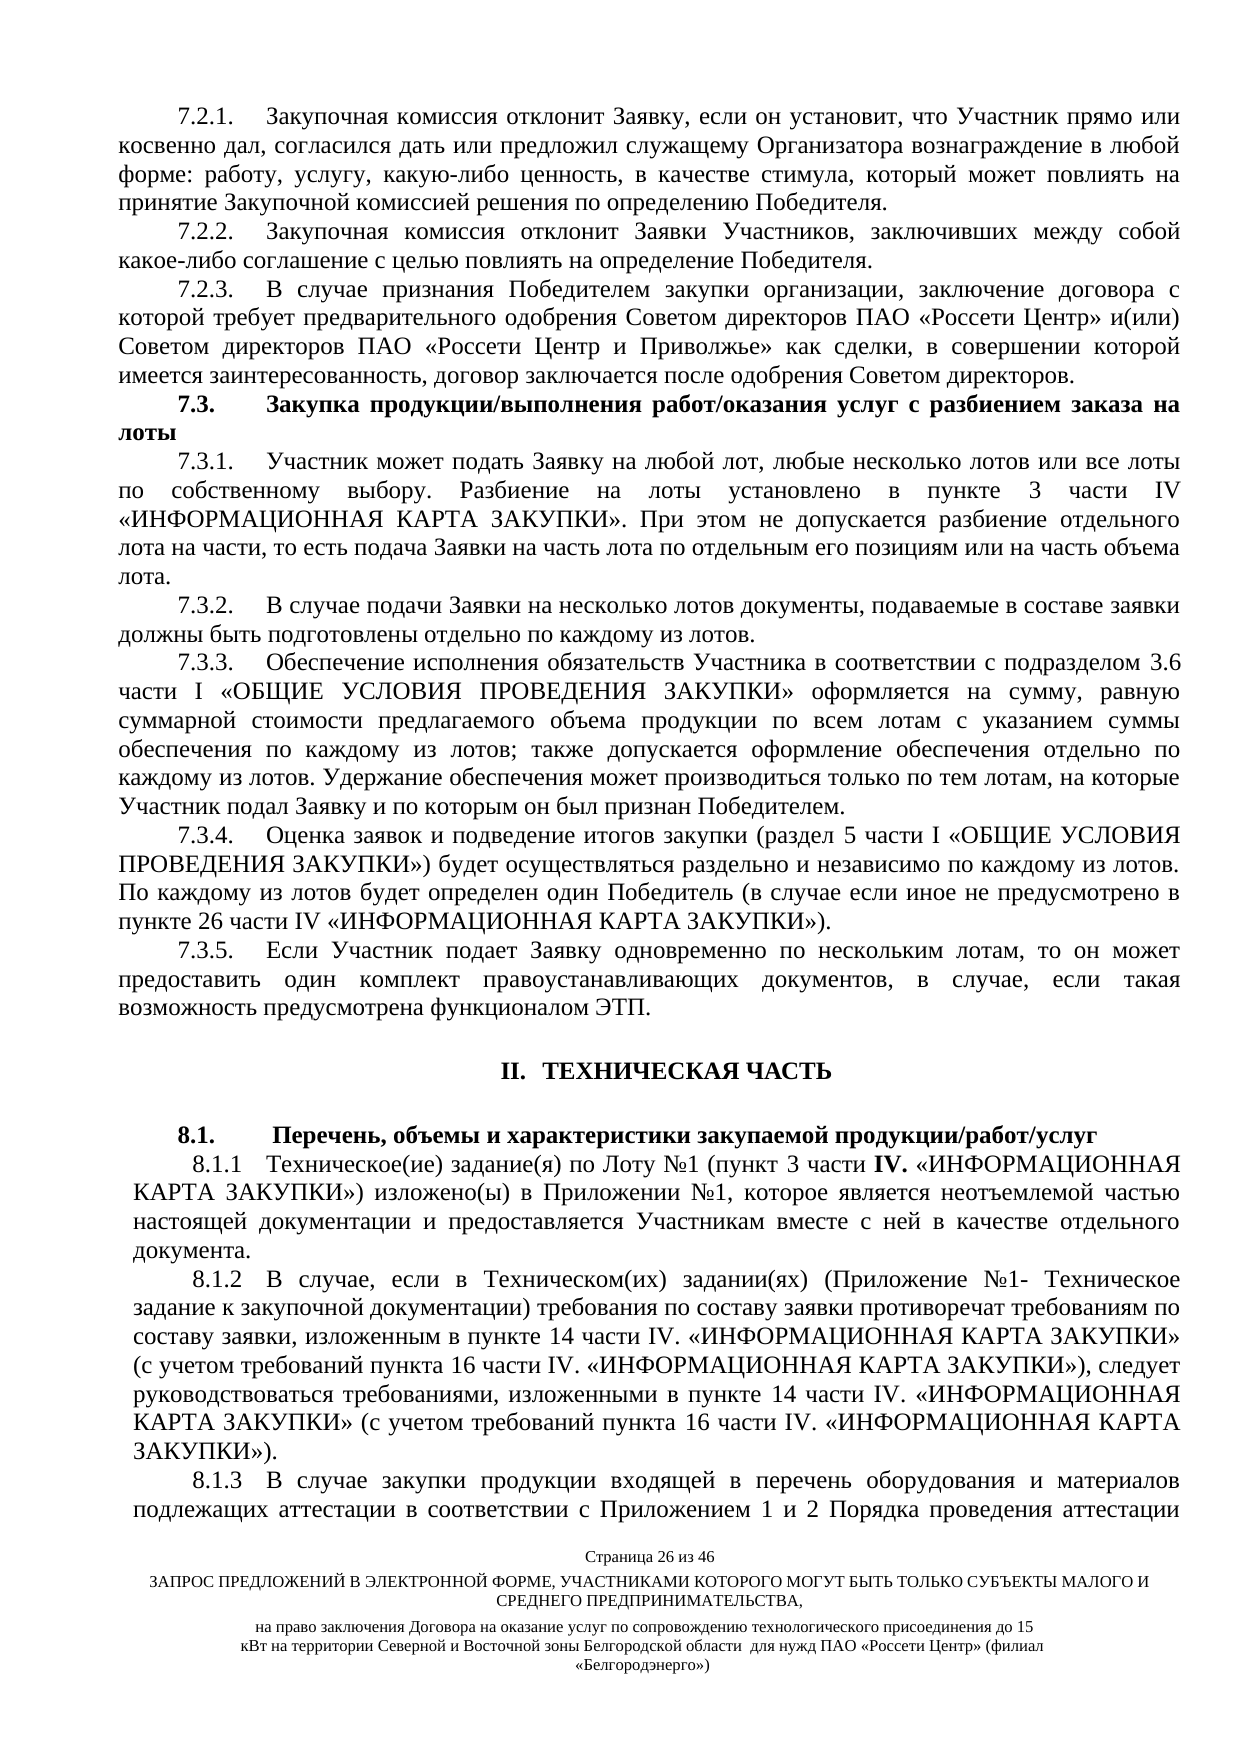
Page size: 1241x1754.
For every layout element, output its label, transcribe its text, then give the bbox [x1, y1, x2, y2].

subtitle Оценка заявок и подведение итогов закупки (раздел 5 части I «ОБЩИЕ УСЛОВИЯ ПРОВЕДЕНИЯ ЗАКУПКИ») будет осуществляться раздельно и независимо по каждому из лотов. По каждому из лотов будет определен один Победитель (в случае если иное не предусмотрено в пункте 26 части IV «ИНФОРМАЦИОННАЯ КАРТА ЗАКУПКИ»). [118, 820, 1181, 935]
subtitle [133, 1465, 1181, 1522]
subtitle Закупка продукции/выполнения работ/оказания услуг с разбиением заказа на лоты [118, 389, 1181, 446]
subtitle Если Участник подает Заявку одновременно по нескольким лотам, то он может предоставить один комплект правоустанавливающих документов, в случае, если такая возможность предусмотрена функционалом ЭТП. [118, 935, 1181, 1021]
subtitle Техническое(ие) задание(я) по Лоту №1 (пункт 3 части IV. «ИНФОРМАЦИОННАЯ КАРТА ЗАКУПКИ») изложено(ы) в Приложении №1, которое является неотъемлемой частью настоящей документации и предоставляется Участникам вместе с ней в качестве отдельного документа. [133, 1149, 1181, 1264]
subtitle Обеспечение исполнения обязательств Участника в соответствии с подразделом 3.6 части I «ОБЩИЕ УСЛОВИЯ ПРОВЕДЕНИЯ ЗАКУПКИ» оформляется на сумму, равную суммарной стоимости предлагаемого объема продукции по всем лотам с указанием суммы обеспечения по каждому из лотов; также допускается оформление обеспечения отдельно по каждому из лотов. Удержание обеспечения может производиться только по тем лотам, на которые Участник подал Заявку и по которым он был признан Победителем. [118, 647, 1181, 820]
subtitle Участник может подать Заявку на любой лот, любые несколько лотов или все лоты по собственному выбору. Разбиение на лоты установлено в пункте 3 части IV «ИНФОРМАЦИОННАЯ КАРТА ЗАКУПКИ». При этом не допускается разбиение отдельного лота на части, то есть подача Заявки на часть лота по отдельным его позициям или на часть объема лота. [118, 446, 1181, 590]
subtitle В случае, если в Техническом(их) задании(ях) (Приложение №1- Техническое задание к закупочной документации) требования по составу заявки противоречат требованиям по составу заявки, изложенным в пункте 14 части IV. «ИНФОРМАЦИОННАЯ КАРТА ЗАКУПКИ» (с учетом требований пункта 16 части IV. «ИНФОРМАЦИОННАЯ КАРТА ЗАКУПКИ»), следует руководствоваться требованиями, изложенными в пункте 14 части IV. «ИНФОРМАЦИОННАЯ КАРТА ЗАКУПКИ» (с учетом требований пункта 16 части IV. «ИНФОРМАЦИОННАЯ КАРТА ЗАКУПКИ»). [133, 1264, 1181, 1465]
subtitle В случае подачи Заявки на несколько лотов документы, подаваемые в составе заявки должны быть подготовлены отдельно по каждому из лотов. [118, 590, 1181, 647]
subtitle ТЕХНИЧЕСКАЯ ЧАСТЬ [118, 1056, 1181, 1085]
subtitle Закупочная комиссия отклонит Заявки Участников, заключивших между собой какое-либо соглашение с целью повлиять на определение Победителя. [118, 216, 1181, 274]
subtitle Перечень, объемы и характеристики закупаемой продукции/работ/услуг [177, 1120, 1181, 1149]
subtitle Закупочная комиссия отклонит Заявку, если он установит, что Участник прямо или косвенно дал, согласился дать или предложил служащему Организатора вознаграждение в любой форме: работу, услугу, какую-либо ценность, в качестве стимула, который может повлиять на принятие Закупочной комиссией решения по определению Победителя. [118, 101, 1181, 216]
subtitle В случае признания Победителем закупки организации, заключение договора с которой требует предварительного одобрения Советом директоров ПАО «Россети Центр» и(или) Советом директоров ПАО «Россети Центр и Приволжье» как сделки, в совершении которой имеется заинтересованность, договор заключается после одобрения Советом директоров. [118, 274, 1181, 389]
